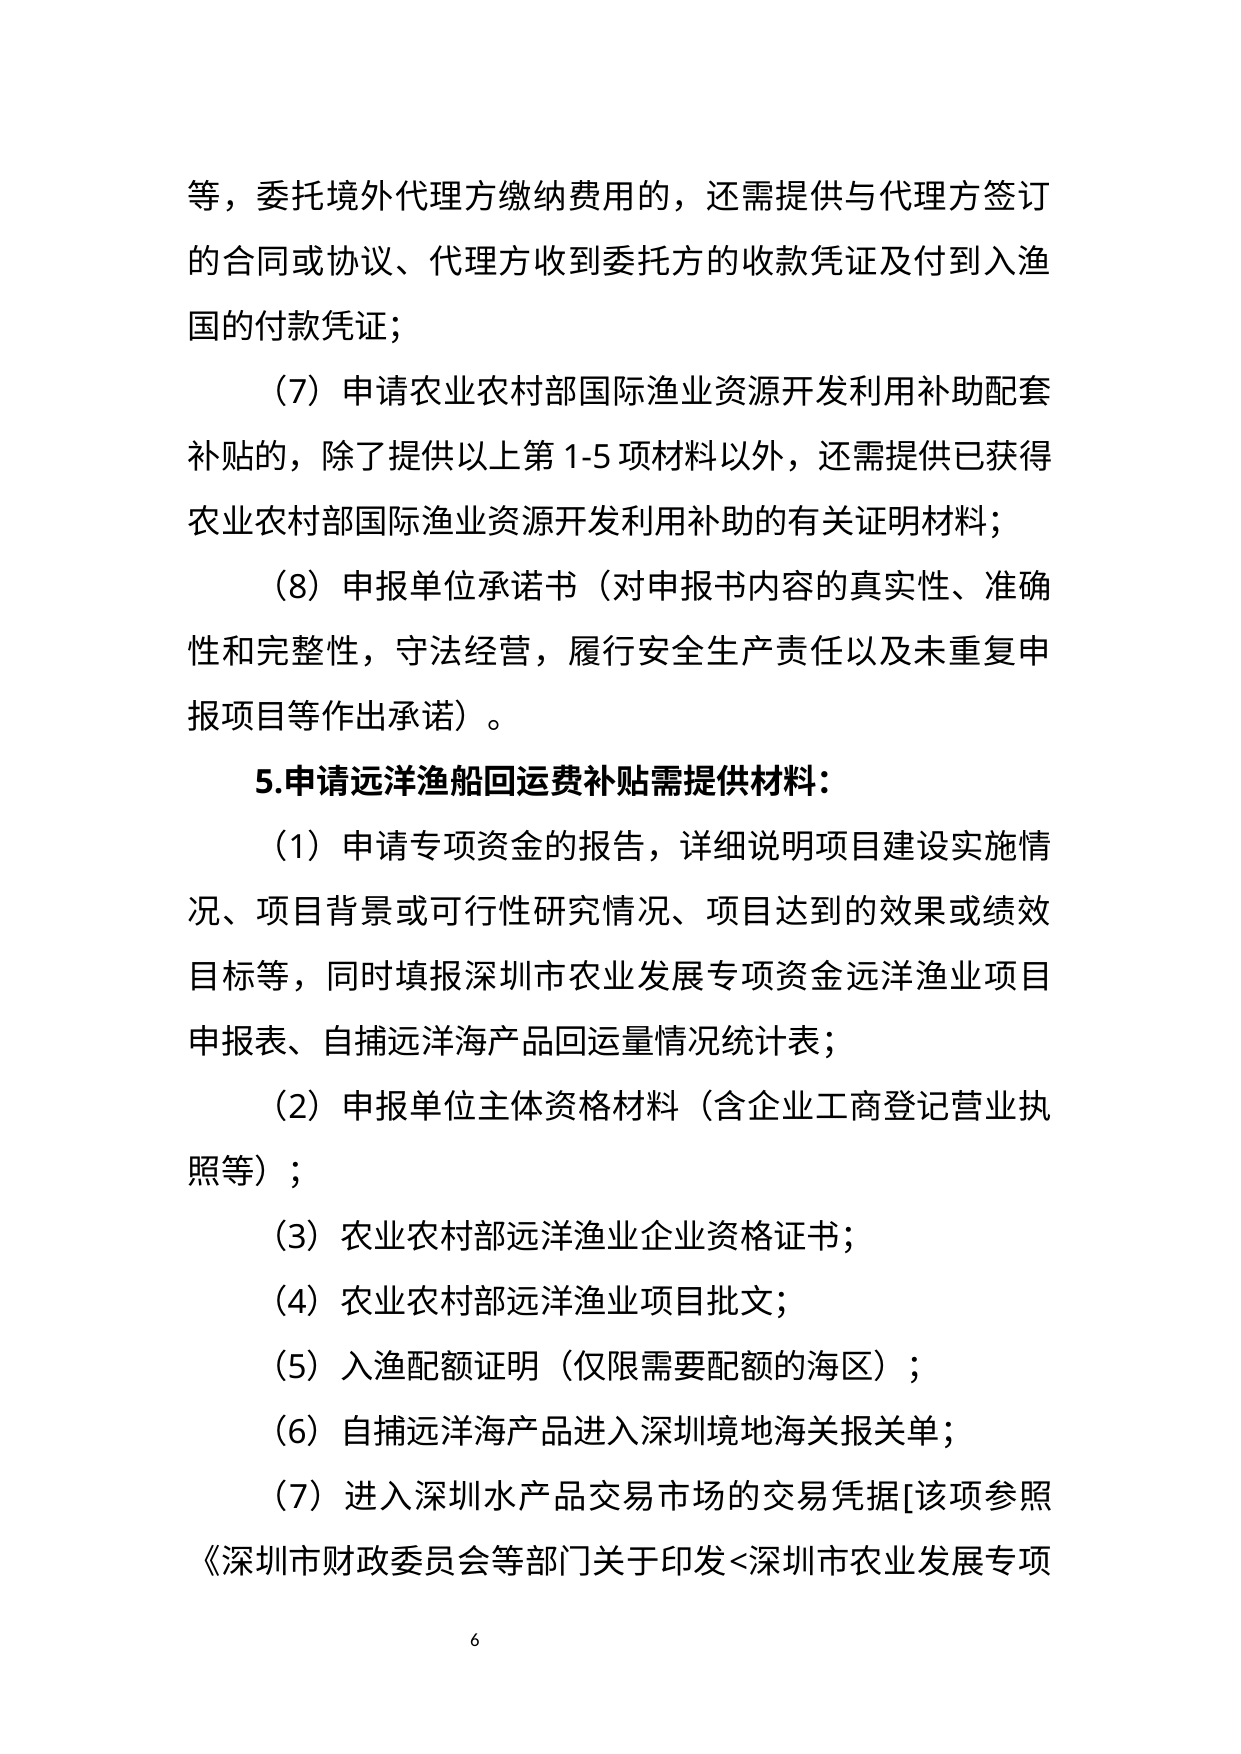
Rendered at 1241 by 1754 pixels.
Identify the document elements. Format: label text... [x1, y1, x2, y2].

text （4）农业农村部远洋渔业项目批文； [187, 1267, 1053, 1332]
text （6）自捕远洋海产品进入深圳境地海关报关单； [187, 1397, 1053, 1462]
text （7）申请农业农村部国际渔业资源开发利用补助配套补贴的，除了提供以上第1-5项材料以外，还需提供已获得农业农村部国际渔业资源开发利用补助的有关证明材料； [187, 357, 1053, 552]
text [187, 1462, 1053, 1592]
text （1）申请专项资金的报告，详细说明项目建设实施情况、项目背景或可行性研究情况、项目达到的效果或绩效目标等，同时填报深圳市农业发展专项资金远洋渔业项目申报表、自捕远洋海产品回运量情况统计表； [187, 812, 1053, 1072]
text （5）入渔配额证明（仅限需要配额的海区）； [187, 1332, 1053, 1397]
text 5.申请远洋渔船回运费补贴需提供材料： [187, 747, 1053, 812]
text （8）申报单位承诺书（对申报书内容的真实性、准确性和完整性，守法经营，履行安全生产责任以及未重复申报项目等作出承诺）。 [187, 552, 1053, 747]
text （2）申报单位主体资格材料（含企业工商登记营业执照等）； [187, 1072, 1053, 1202]
text （3）农业农村部远洋渔业企业资格证书； [187, 1202, 1053, 1267]
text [187, 162, 1053, 357]
